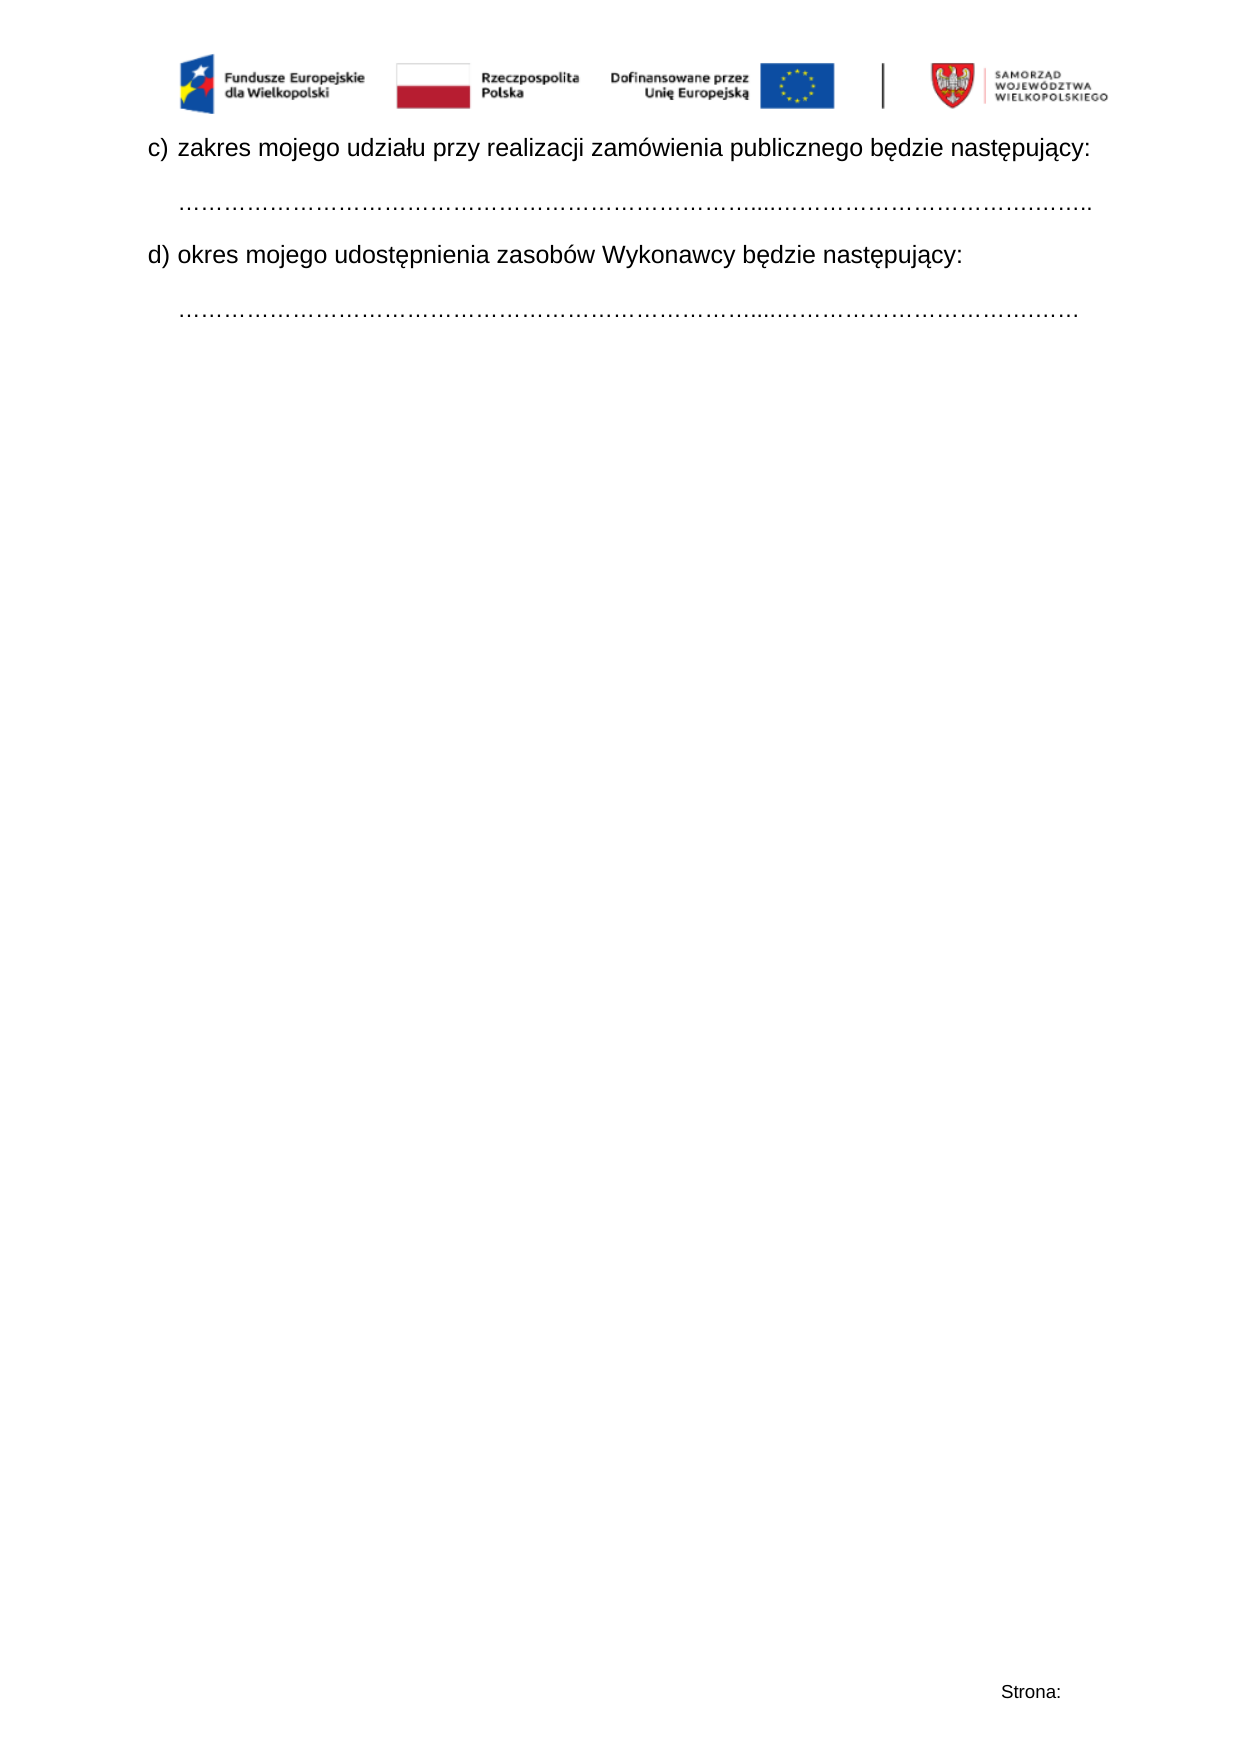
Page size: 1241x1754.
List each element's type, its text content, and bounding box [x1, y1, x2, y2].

list zakres mojego udziału przy realizacji zamówienia publicznego będzie następujący: [148, 133, 1093, 162]
picture [147, 29, 1125, 133]
list okres mojego udostępnienia zasobów Wykonawcy będzie następujący: [148, 240, 1093, 269]
text …………………………………………………………………....…………………………….…… [177, 296, 1093, 322]
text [177, 188, 1093, 215]
